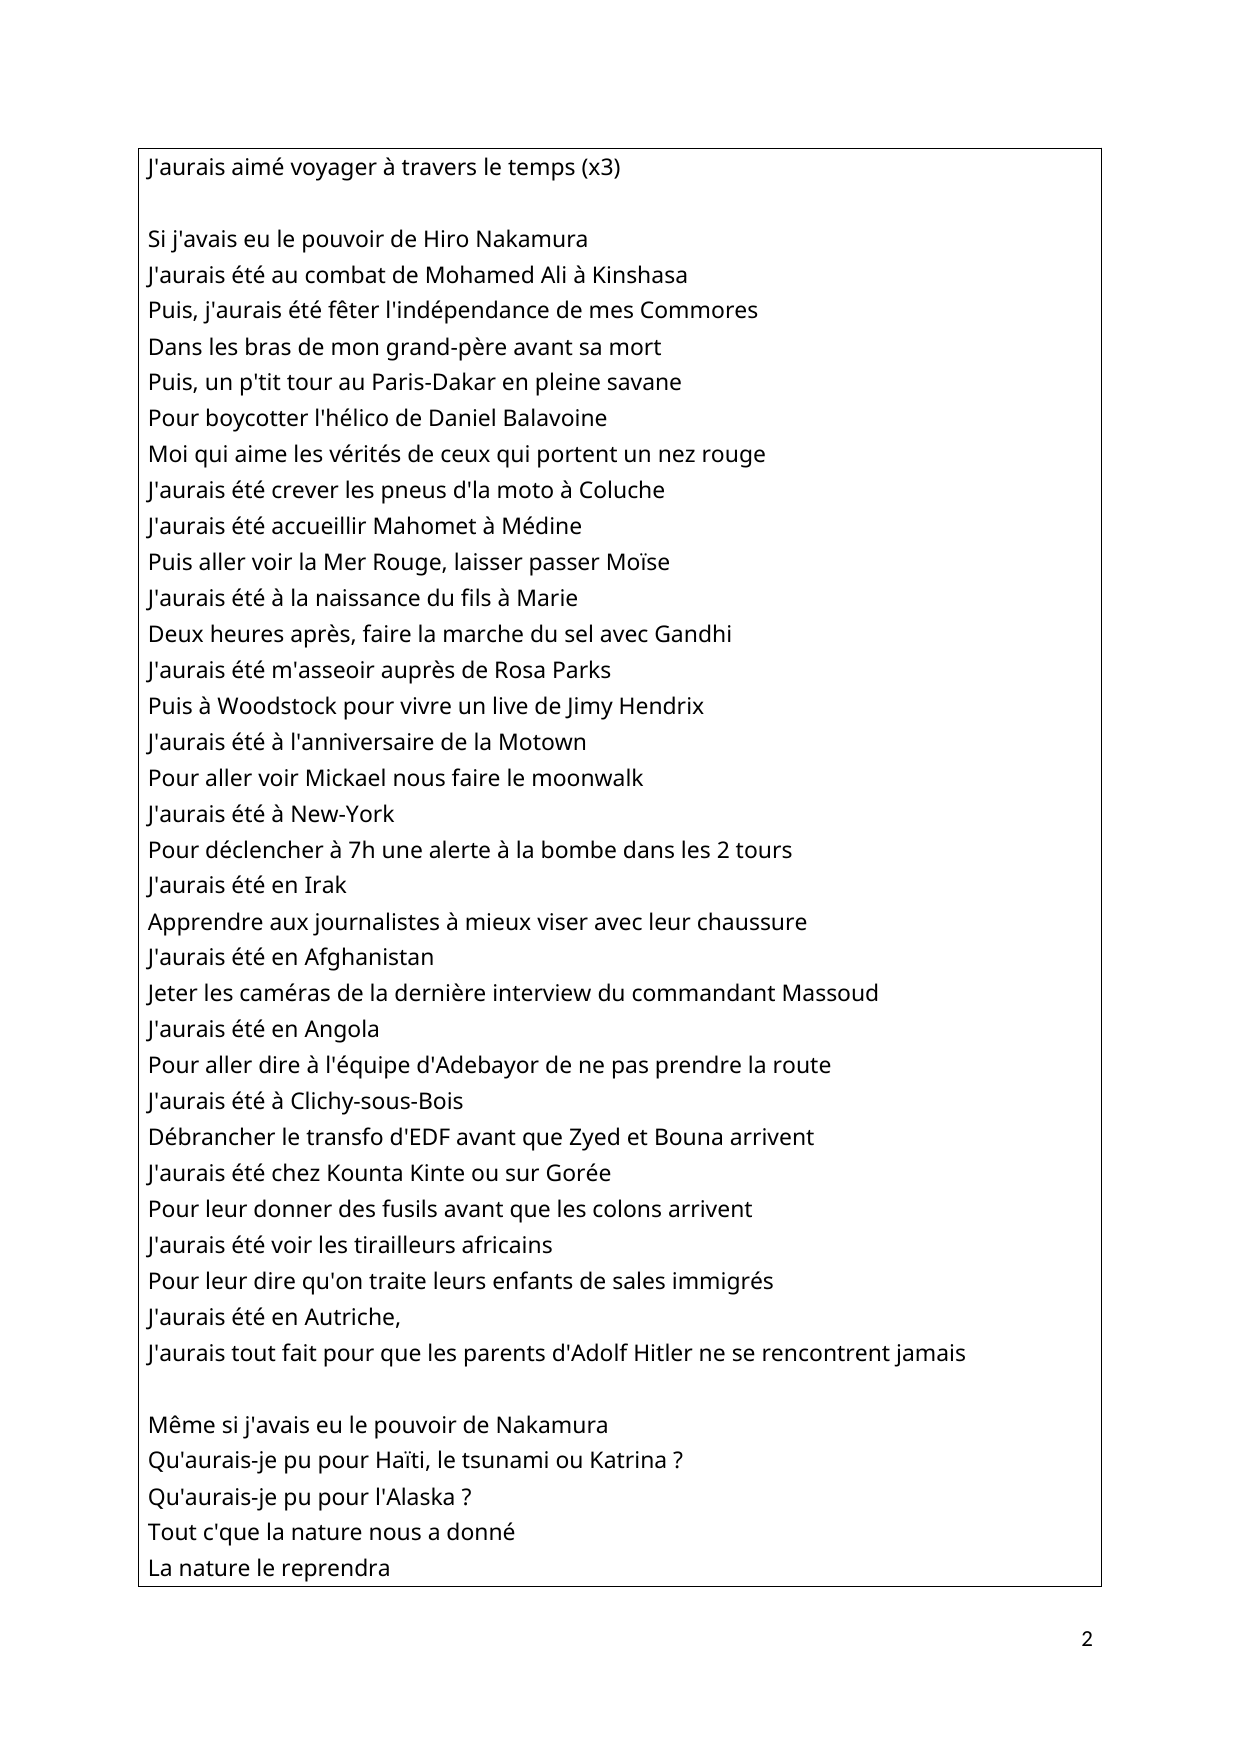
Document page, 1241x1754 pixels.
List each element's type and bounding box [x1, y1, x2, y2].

text [139, 149, 1101, 1586]
